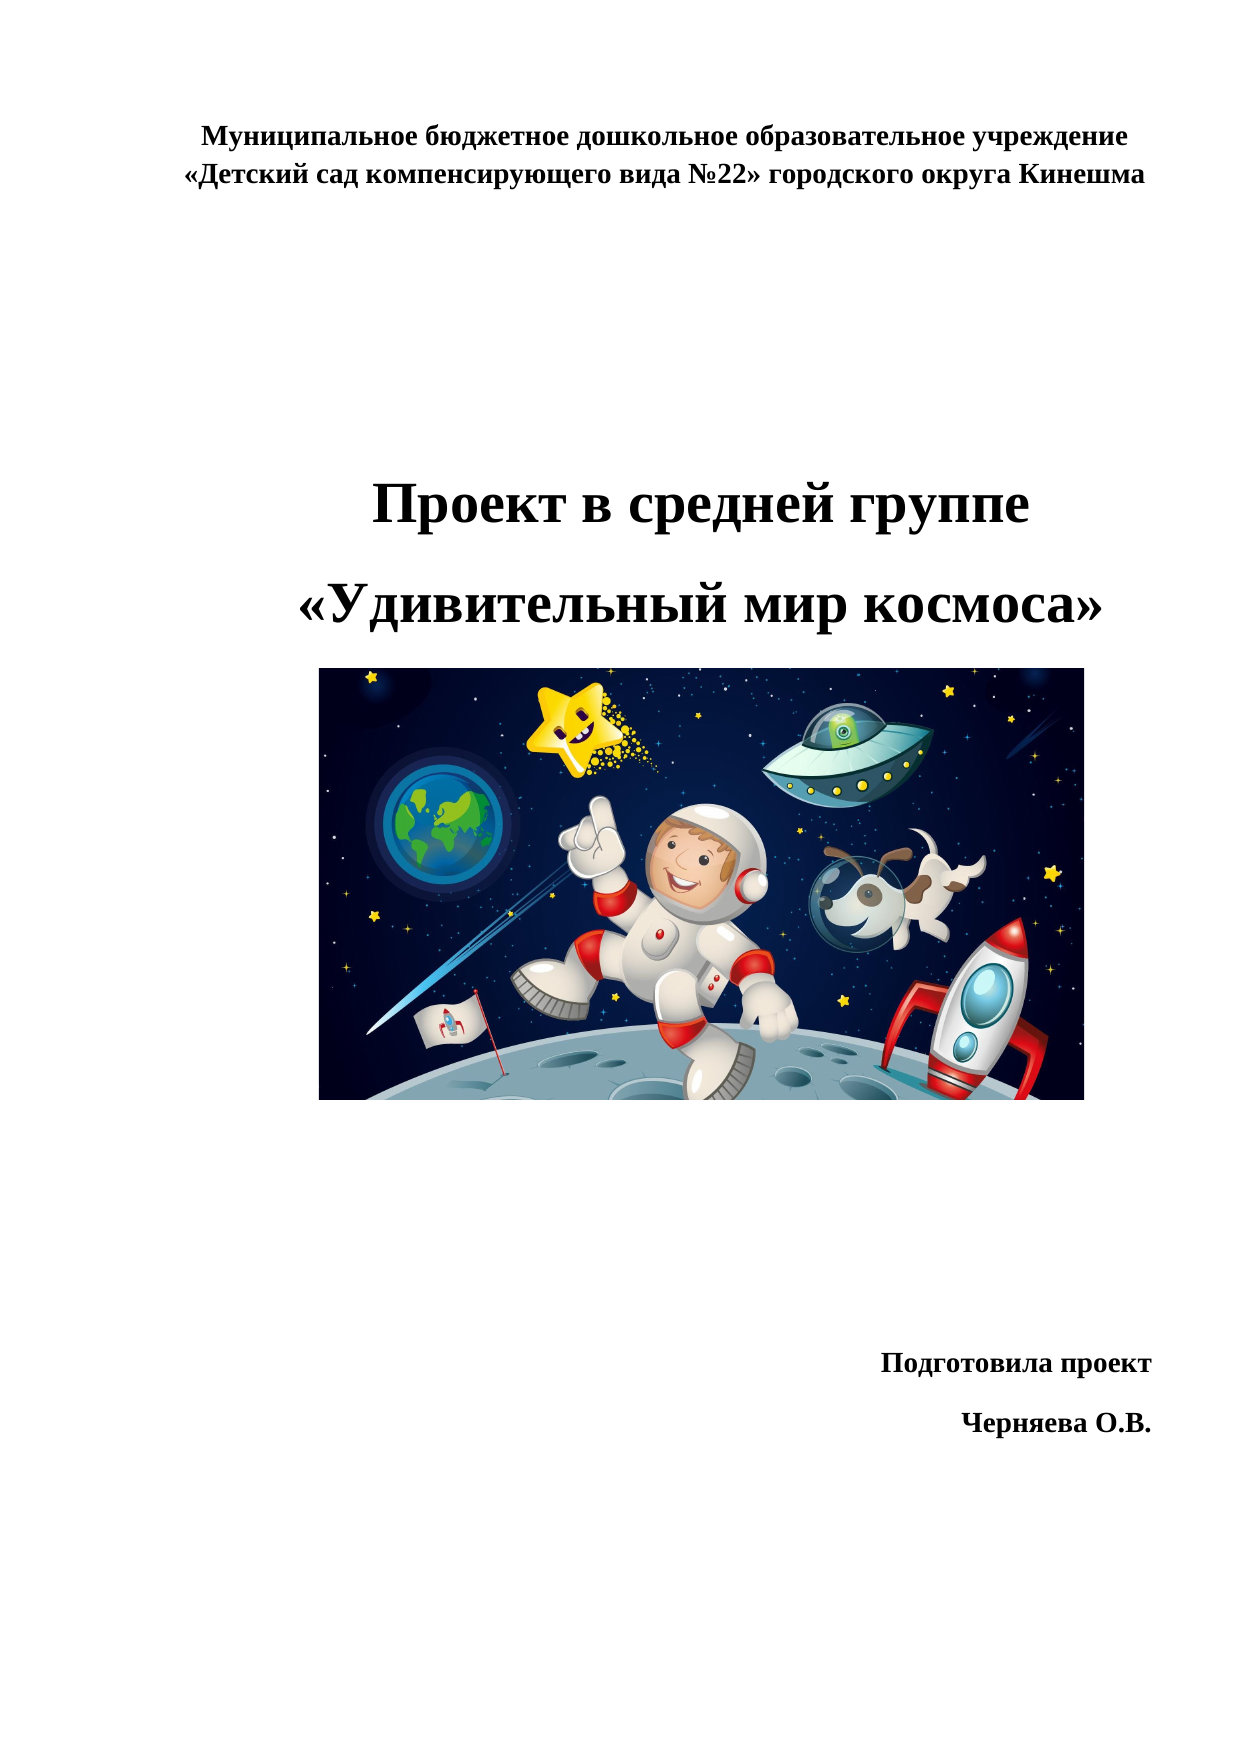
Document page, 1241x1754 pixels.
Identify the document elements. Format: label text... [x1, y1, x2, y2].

text Муниципальное бюджетное дошкольное образовательное учреждение «Детский сад компенсирующего вида №22» городского округа Кинешма [177, 118, 1152, 190]
text Подготовила проект [177, 1345, 1152, 1378]
text Проект в средней группе [177, 468, 1152, 535]
picture [318, 668, 1085, 1100]
text «Удивительный мир космоса» [177, 568, 1152, 635]
text Черняева О.В. [177, 1405, 1152, 1438]
